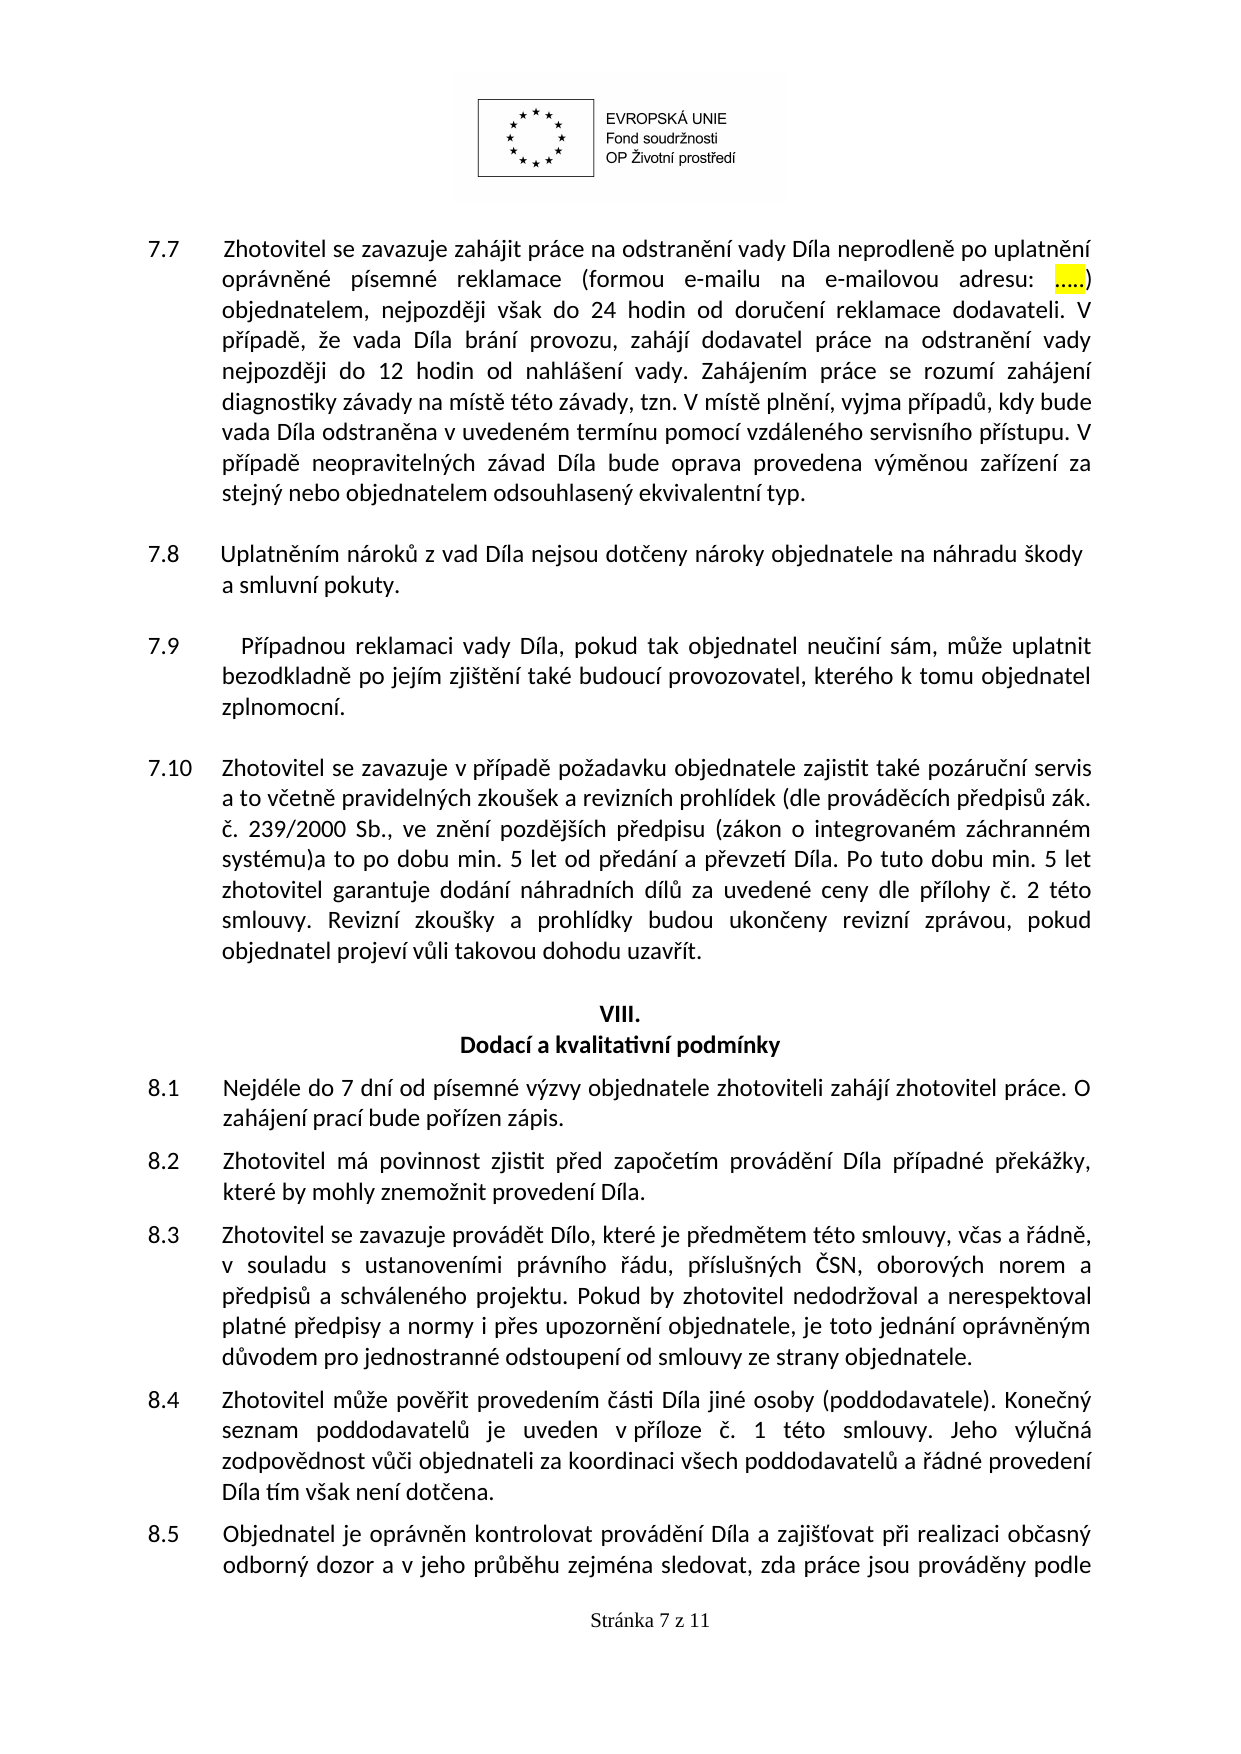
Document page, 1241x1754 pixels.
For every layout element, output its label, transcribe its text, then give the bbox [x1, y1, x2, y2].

text 8.4 Zhotovitel může pověřit provedením části Díla jiné osoby (poddodavatele). Konečný seznam poddodavatelů je uveden v příloze č. 1 této smlouvy. Jeho výlučná zodpovědnost vůči objednateli za koordinaci všech poddodavatelů a řádné provedení Díla tím však není dotčena. [148, 1384, 1092, 1506]
text Dodací a kvalitativní podmínky [148, 1029, 1092, 1059]
list Zhotovitel se zavazuje v případě požadavku objednatele zajistit také pozáruční servis a to včetně pravidelných zkoušek a revizních prohlídek (dle prováděcích předpisů zák. č. 239/2000 Sb., ve znění pozdějších předpisu (zákon o integrovaném záchranném systému)a to po dobu min. 5 let od předání a převzetí Díla. Po tuto dobu min. 5 let zhotovitel garantuje dodání náhradních dílů za uvedené ceny dle přílohy č. 2 této smlouvy. Revizní zkoušky a prohlídky budou ukončeny revizní zprávou, pokud objednatel projeví vůli takovou dohodu uzavřít. [148, 752, 1092, 966]
list Zhotovitel se zavazuje zahájit práce na odstranění vady Díla neprodleně po uplatnění oprávněné písemné reklamace (formou e-mailu na e-mailovou adresu: …..) objednatelem, nejpozději však do 24 hodin od doručení reklamace dodavateli. V případě, že vada Díla brání provozu, zahájí dodavatel práce na odstranění vady nejpozději do 12 hodin od nahlášení vady. Zahájením práce se rozumí zahájení diagnostiky závady na místě této závady, tzn. V místě plnění, vyjma případů, kdy bude vada Díla odstraněna v uvedeném termínu pomocí vzdáleného servisního přístupu. V případě neopravitelných závad Díla bude oprava provedena výměnou zařízení za stejný nebo objednatelem odsouhlasený ekvivalentní typ. [148, 233, 1092, 508]
text VIII. [148, 998, 1092, 1029]
text 8.1 Nejdéle do 7 dní od písemné výzvy objednatele zhotoviteli zahájí zhotovitel práce. O zahájení prací bude pořízen zápis. [148, 1072, 1092, 1133]
picture [452, 73, 788, 203]
list Uplatněním nároků z vad Díla nejsou dotčeny nároky objednatele na náhradu škody a smluvní pokuty. [148, 538, 1092, 599]
list Případnou reklamaci vady Díla, pokud tak objednatel neučiní sám, může uplatnit bezodkladně po jejím zjištění také budoucí provozovatel, kterého k tomu objednatel zplnomocní. [148, 630, 1092, 721]
text 8.2 Zhotovitel má povinnost zjistit před započetím provádění Díla případné překážky, které by mohly znemožnit provedení Díla. [148, 1145, 1092, 1206]
text 8.3 Zhotovitel se zavazuje provádět Dílo, které je předmětem této smlouvy, včas a řádně, v souladu s ustanoveními právního řádu, příslušných ČSN, oborových norem a předpisů a schváleného projektu. Pokud by zhotovitel nedodržoval a nerespektoval platné předpisy a normy i přes upozornění objednatele, je toto jednání oprávněným důvodem pro jednostranné odstoupení od smlouvy ze strany objednatele. [148, 1219, 1092, 1372]
